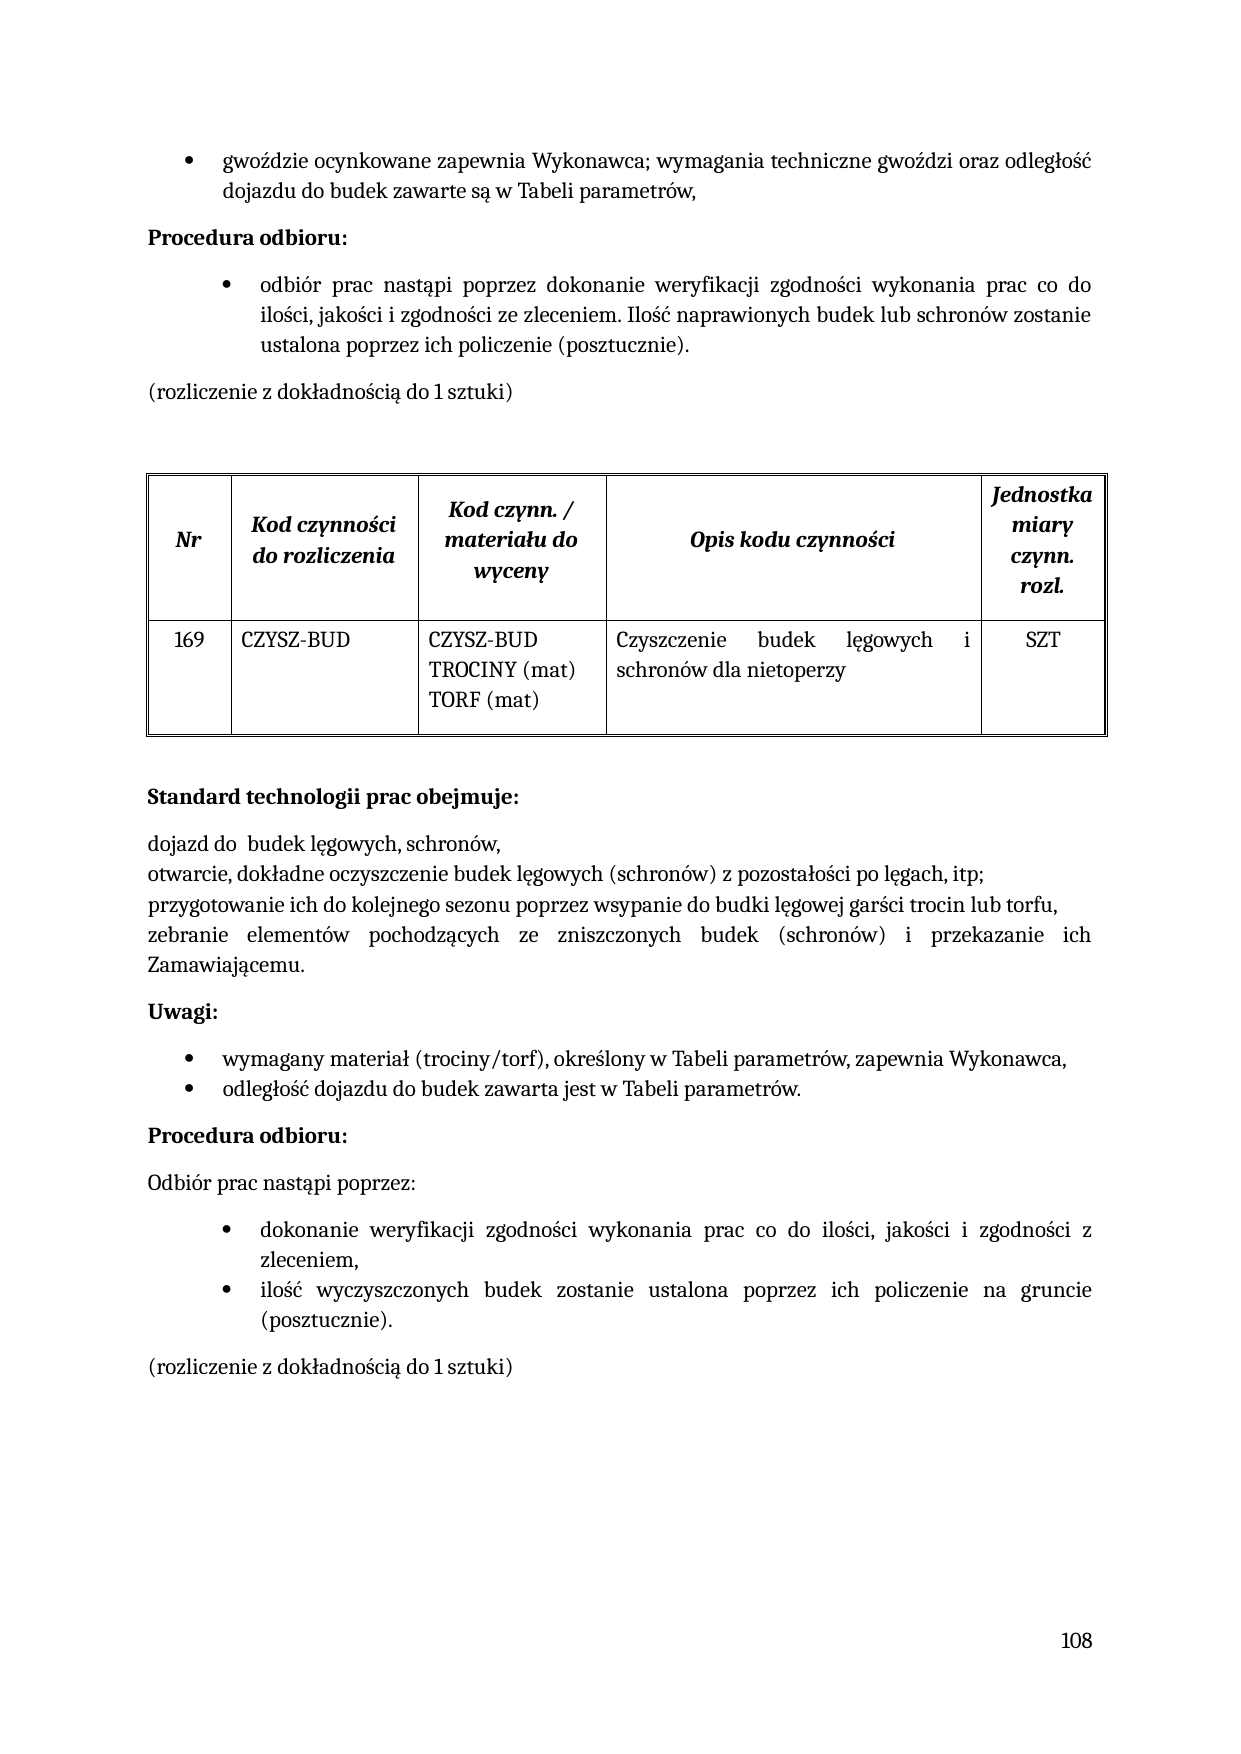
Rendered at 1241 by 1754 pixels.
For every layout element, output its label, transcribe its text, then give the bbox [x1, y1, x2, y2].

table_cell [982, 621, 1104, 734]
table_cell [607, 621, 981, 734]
list dojazd do budek lęgowych, schronów, [148, 831, 1093, 857]
text Odbiór prac nastąpi poprzez: [148, 1169, 1093, 1196]
text (rozliczenie z dokładnością do 1 sztuki) [148, 379, 1093, 405]
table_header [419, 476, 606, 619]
list zebranie elementów pochodzących ze zniszczonych budek (schronów) i przekazanie ich Zamawiającemu. [148, 922, 1093, 978]
text Procedura odbioru: [148, 1123, 1093, 1149]
text Procedura odbioru: [148, 225, 1093, 251]
list otwarcie, dokładne oczyszczenie budek lęgowych (schronów) z pozostałości po lęgach, itp; [148, 861, 1093, 887]
text (rozliczenie z dokładnością do 1 sztuki) [148, 1354, 1093, 1380]
list odbiór prac nastąpi poprzez dokonanie weryfikacji zgodności wykonania prac co do ilości, jakości i zgodności ze zleceniem. Ilość naprawionych budek lub schronów zostanie ustalona poprzez ich policzenie (posztucznie). [223, 272, 1093, 358]
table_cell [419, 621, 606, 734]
list odległość dojazdu do budek zawarta jest w Tabeli parametrów. [185, 1076, 1093, 1102]
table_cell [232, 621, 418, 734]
list przygotowanie ich do kolejnego sezonu poprzez wsypanie do budki lęgowej garści trocin lub torfu, [148, 891, 1093, 918]
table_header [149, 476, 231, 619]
list wymagany materiał (trociny/torf), określony w Tabeli parametrów, zapewnia Wykonawca, [185, 1046, 1093, 1072]
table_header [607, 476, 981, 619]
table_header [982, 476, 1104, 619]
text Uwagi: [148, 999, 1093, 1025]
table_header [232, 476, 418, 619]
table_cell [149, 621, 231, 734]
list dokonanie weryfikacji zgodności wykonania prac co do ilości, jakości i zgodności z zleceniem, [223, 1216, 1093, 1273]
list gwoździe ocynkowane zapewnia Wykonawca; wymagania techniczne gwoździ oraz odległość dojazdu do budek zawarte są w Tabeli parametrów, [185, 148, 1093, 204]
list ilość wyczyszczonych budek zostanie ustalona poprzez ich policzenie na gruncie (posztucznie). [223, 1277, 1093, 1333]
text Standard technologii prac obejmuje: [148, 784, 1093, 810]
